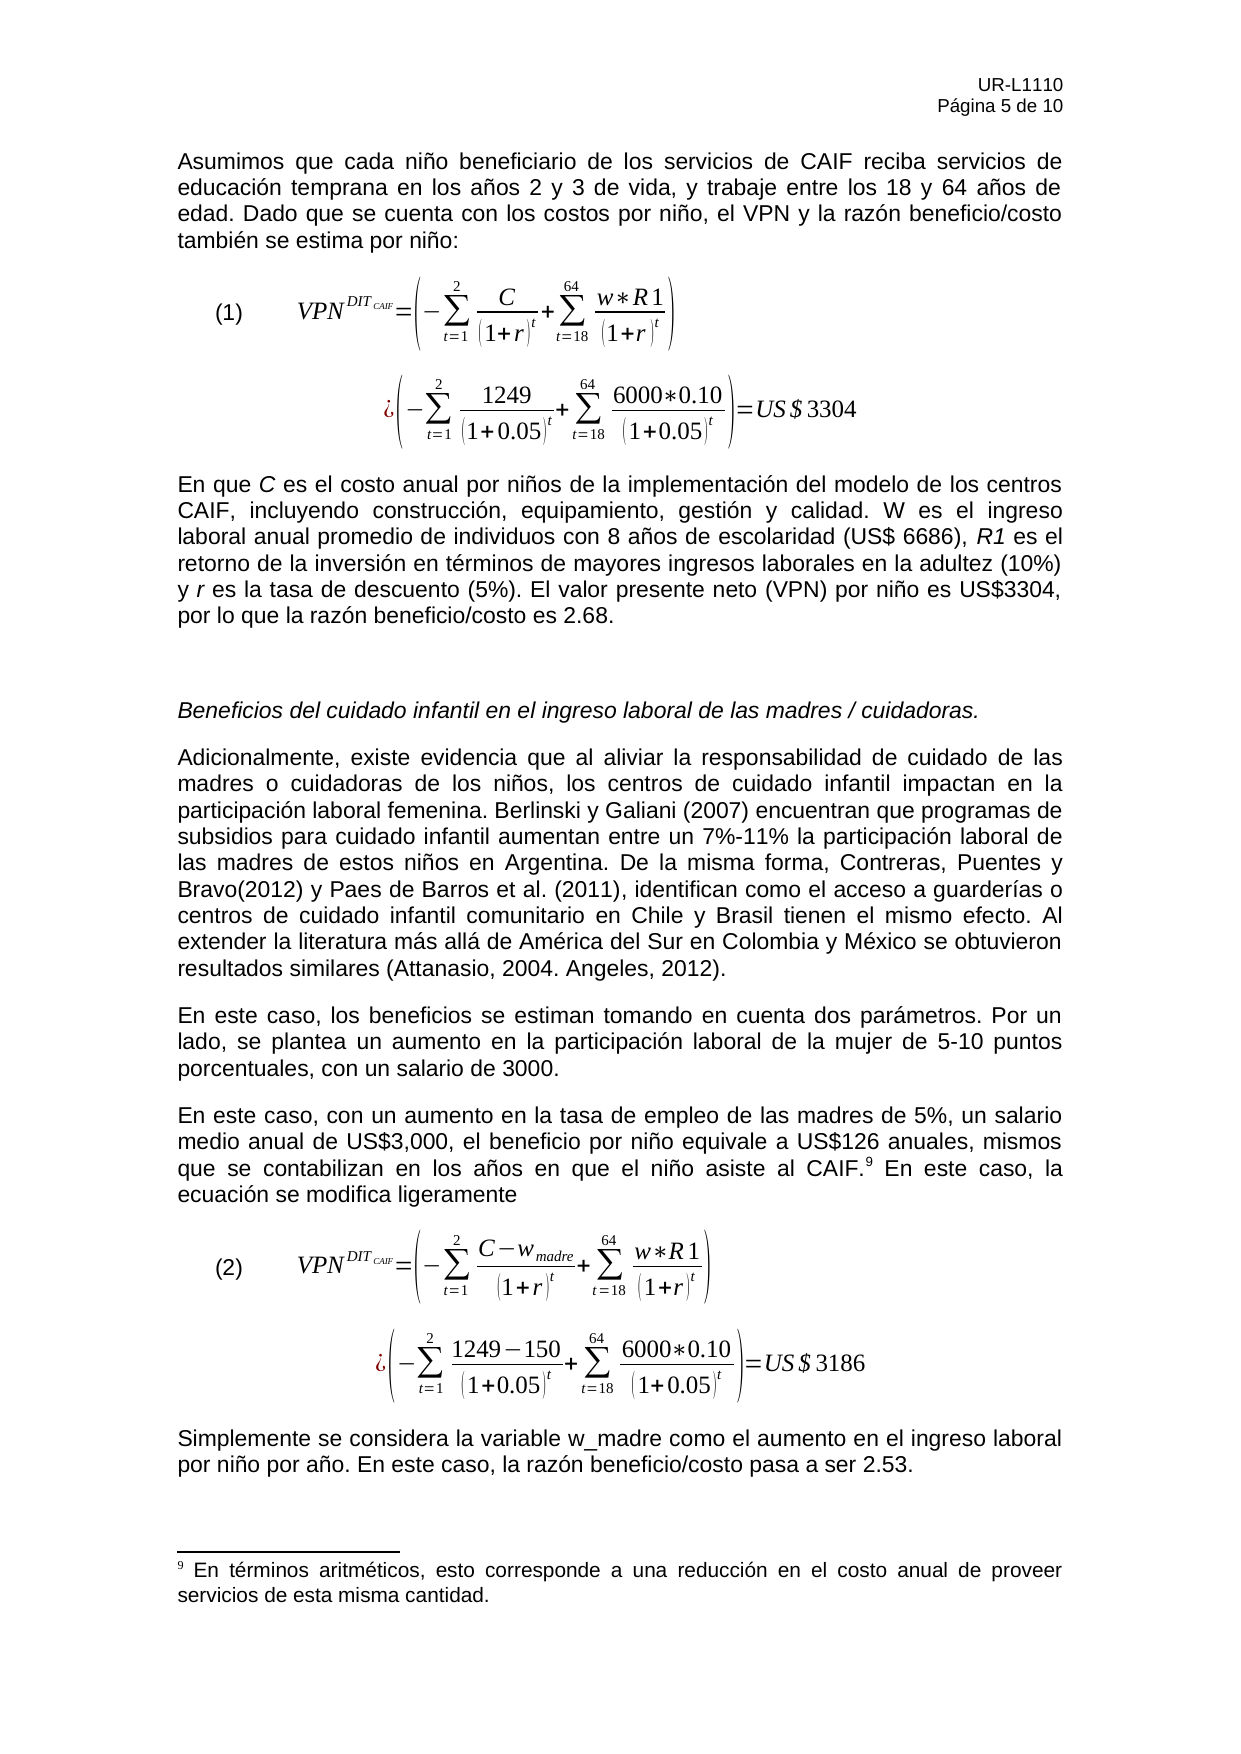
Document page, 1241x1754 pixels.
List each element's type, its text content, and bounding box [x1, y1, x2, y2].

text Adicionalmente, existe evidencia que al aliviar la responsabilidad de cuidado de las madres o cuidadoras de los niños, los centros de cuidado infantil impactan en la participación laboral femenina. Berlinski y Galiani (2007) encuentran que programas de subsidios para cuidado infantil aumentan entre un 7%-11% la participación laboral de las madres de estos niños en Argentina. De la misma forma, Contreras, Puentes y Bravo(2012) y Paes de Barros et al. (2011), identifican como el acceso a guarderías o centros de cuidado infantil comunitario en Chile y Brasil tienen el mismo efecto. Al extender la literatura más allá de América del Sur en Colombia y México se obtuvieron resultados similares (Attanasio, 2004. Angeles, 2012). [177, 744, 1063, 981]
text En este caso, los beneficios se estiman tomando en cuenta dos parámetros. Por un lado, se plantea un aumento en la participación laboral de la mujer de 5-10 puntos porcentuales, con un salario de 3000. [177, 1002, 1063, 1081]
text En este caso, con un aumento en la tasa de empleo de las madres de 5%, un salario medio anual de US$3,000, el beneficio por niño equivale a US$126 anuales, mismos que se contabilizan en los años en que el niño asiste al CAIF. En este caso, la ecuación se modifica ligeramente [177, 1102, 1063, 1207]
text Asumimos que cada niño beneficiario de los servicios de CAIF reciba servicios de educación temprana en los años 2 y 3 de vida, y trabaje entre los 18 y 64 años de edad. Dado que se cuenta con los costos por niño, el VPN y la razón beneficio/costo también se estima por niño: [177, 148, 1063, 253]
text Beneficios del cuidado infantil en el ingreso laboral de las madres / cuidadoras. [177, 697, 1063, 723]
text En que C es el costo anual por niños de la implementación del modelo de los centros CAIF, incluyendo construcción, equipamiento, gestión y calidad. W es el ingreso laboral anual promedio de individuos con 8 años de escolaridad (US$ 6686), R1 es el retorno de la inversión en términos de mayores ingresos laborales en la adultez (10%) y r es la tasa de descuento (5%). El valor presente neto (VPN) por niño es US$3304, por lo que la razón beneficio/costo es 2.68. [177, 471, 1063, 629]
text Simplemente se considera la variable w_madre como el aumento en el ingreso laboral por niño por año. En este caso, la razón beneficio/costo pasa a ser 2.53. [177, 1425, 1063, 1477]
